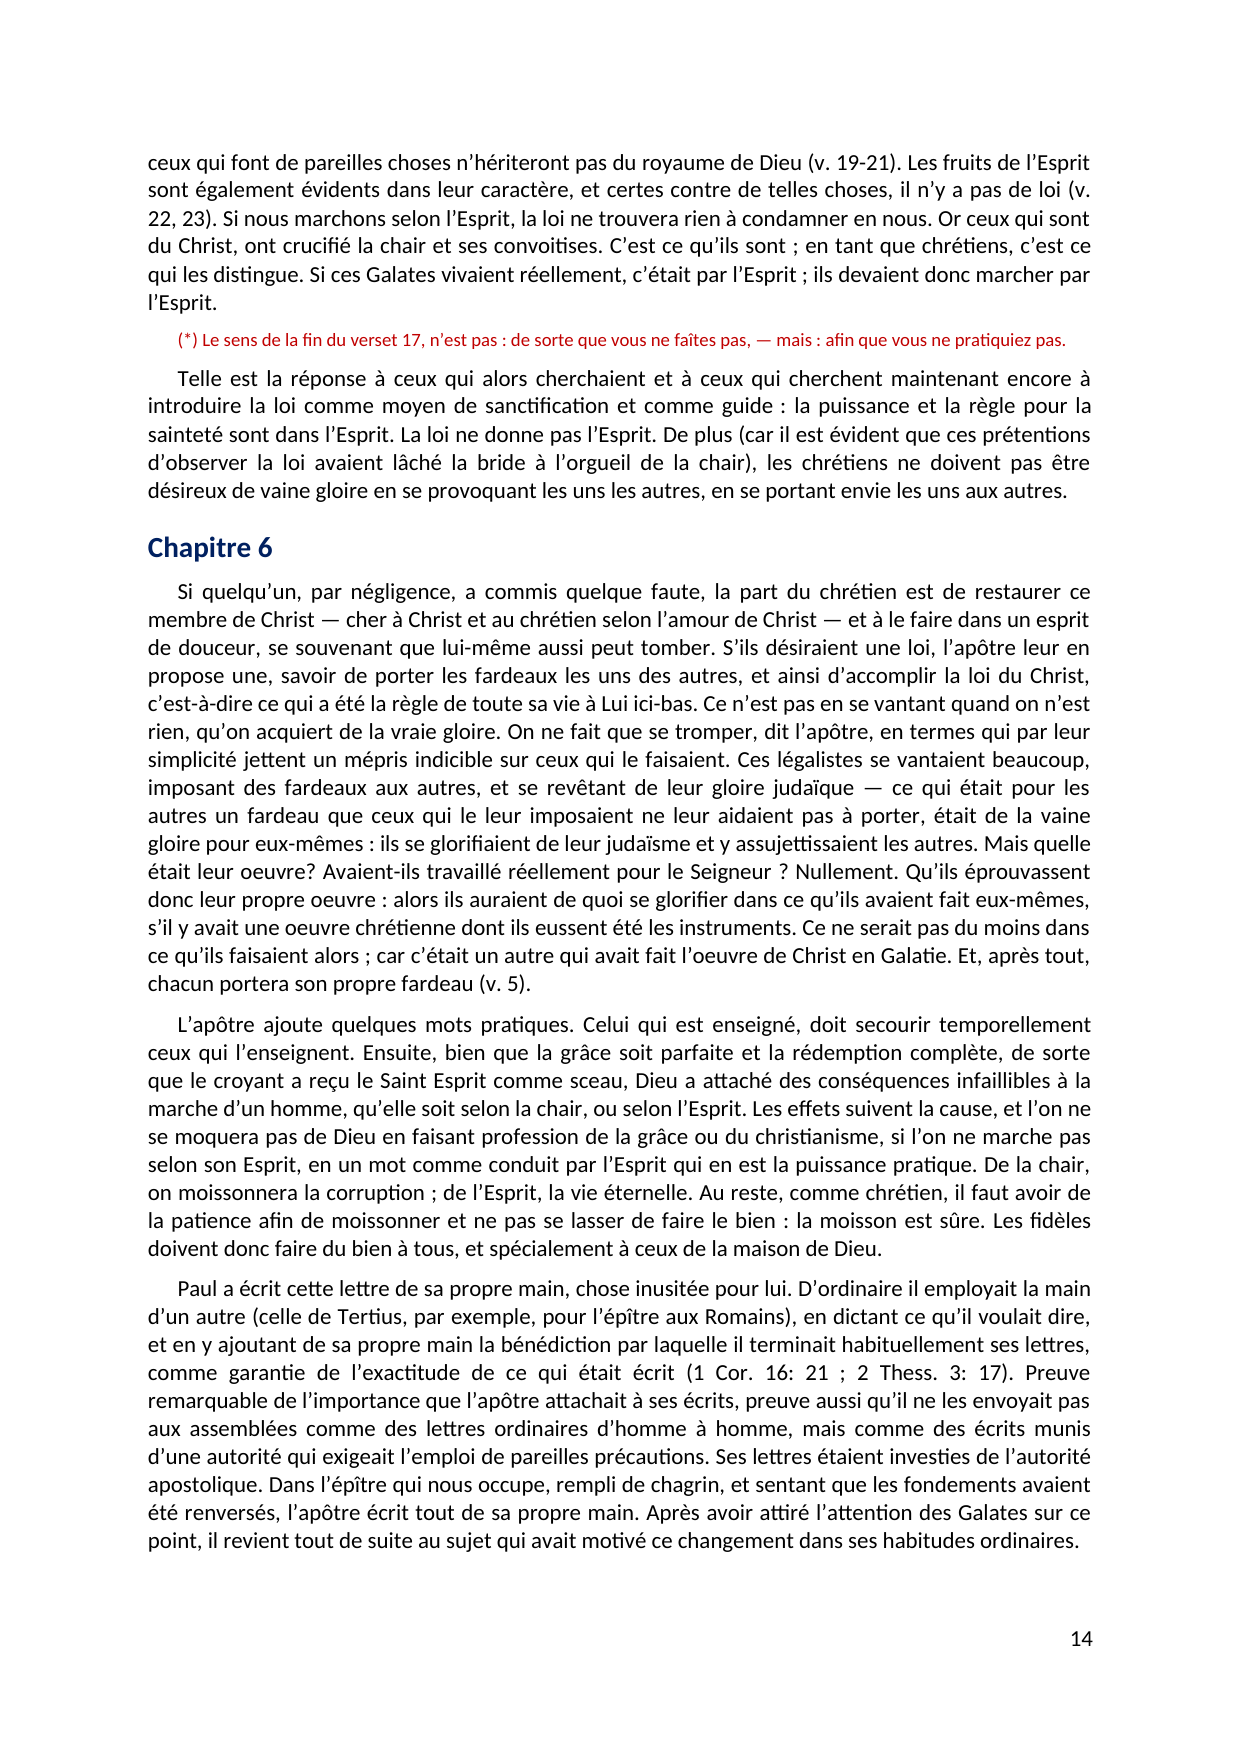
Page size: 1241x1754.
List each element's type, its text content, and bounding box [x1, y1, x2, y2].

subtitle Chapitre 6 [148, 529, 1093, 564]
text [148, 148, 1093, 316]
text L’apôtre ajoute quelques mots pratiques. Celui qui est enseigné, doit secourir temporellement ceux qui l’enseignent. Ensuite, bien que la grâce soit parfaite et la rédemption complète, de sorte que le croyant a reçu le Saint Esprit comme sceau, Dieu a attaché des conséquences infaillibles à la marche d’un homme, qu’elle soit selon la chair, ou selon l’Esprit. Les effets suivent la cause, et l’on ne se moquera pas de Dieu en faisant profession de la grâce ou du christianisme, si l’on ne marche pas selon son Esprit, en un mot comme conduit par l’Esprit qui en est la puissance pratique. De la chair, on moissonnera la corruption ; de l’Esprit, la vie éternelle. Au reste, comme chrétien, il faut avoir de la patience afin de moissonner et ne pas se lasser de faire le bien : la moisson est sûre. Les fidèles doivent donc faire du bien à tous, et spécialement à ceux de la maison de Dieu. [148, 1010, 1093, 1262]
text (*) Le sens de la fin du verset 17, n’est pas : de sorte que vous ne faîtes pas, — mais : afin que vous ne pratiquiez pas. [148, 328, 1093, 351]
text Telle est la réponse à ceux qui alors cherchaient et à ceux qui cherchent maintenant encore à introduire la loi comme moyen de sanctification et comme guide : la puissance et la règle pour la sainteté sont dans l’Esprit. La loi ne donne pas l’Esprit. De plus (car il est évident que ces prétentions d’observer la loi avaient lâché la bride à l’orgueil de la chair), les chrétiens ne doivent pas être désireux de vaine gloire en se provoquant les uns les autres, en se portant envie les uns aux autres. [148, 364, 1093, 504]
text Si quelqu’un, par négligence, a commis quelque faute, la part du chrétien est de restaurer ce membre de Christ — cher à Christ et au chrétien selon l’amour de Christ — et à le faire dans un esprit de douceur, se souvenant que lui-même aussi peut tomber. S’ils désiraient une loi, l’apôtre leur en propose une, savoir de porter les fardeaux les uns des autres, et ainsi d’accomplir la loi du Christ, c’est-à-dire ce qui a été la règle de toute sa vie à Lui ici-bas. Ce n’est pas en se vantant quand on n’est rien, qu’on acquiert de la vraie gloire. On ne fait que se tromper, dit l’apôtre, en termes qui par leur simplicité jettent un mépris indicible sur ceux qui le faisaient. Ces légalistes se vantaient beaucoup, imposant des fardeaux aux autres, et se revêtant de leur gloire judaïque — ce qui était pour les autres un fardeau que ceux qui le leur imposaient ne leur aidaient pas à porter, était de la vaine gloire pour eux-mêmes : ils se glorifiaient de leur judaïsme et y assujettissaient les autres. Mais quelle était leur oeuvre? Avaient-ils travaillé réellement pour le Seigneur ? Nullement. Qu’ils éprouvassent donc leur propre oeuvre : alors ils auraient de quoi se glorifier dans ce qu’ils avaient fait eux-mêmes, s’il y avait une oeuvre chrétienne dont ils eussent été les instruments. Ce ne serait pas du moins dans ce qu’ils faisaient alors ; car c’était un autre qui avait fait l’oeuvre de Christ en Galatie. Et, après tout, chacun portera son propre fardeau (v. 5). [148, 577, 1093, 997]
text Paul a écrit cette lettre de sa propre main, chose inusitée pour lui. D’ordinaire il employait la main d’un autre (celle de Tertius, par exemple, pour l’épître aux Romains), en dictant ce qu’il voulait dire, et en y ajoutant de sa propre main la bénédiction par laquelle il terminait habituellement ses lettres, comme garantie de l’exactitude de ce qui était écrit (1 Cor. 16: 21 ; 2 Thess. 3: 17). Preuve remarquable de l’importance que l’apôtre attachait à ses écrits, preuve aussi qu’il ne les envoyait pas aux assemblées comme des lettres ordinaires d’homme à homme, mais comme des écrits munis d’une autorité qui exigeait l’emploi de pareilles précautions. Ses lettres étaient investies de l’autorité apostolique. Dans l’épître qui nous occupe, rempli de chagrin, et sentant que les fondements avaient été renversés, l’apôtre écrit tout de sa propre main. Après avoir attiré l’attention des Galates sur ce point, il revient tout de suite au sujet qui avait motivé ce changement dans ses habitudes ordinaires. [148, 1274, 1093, 1554]
